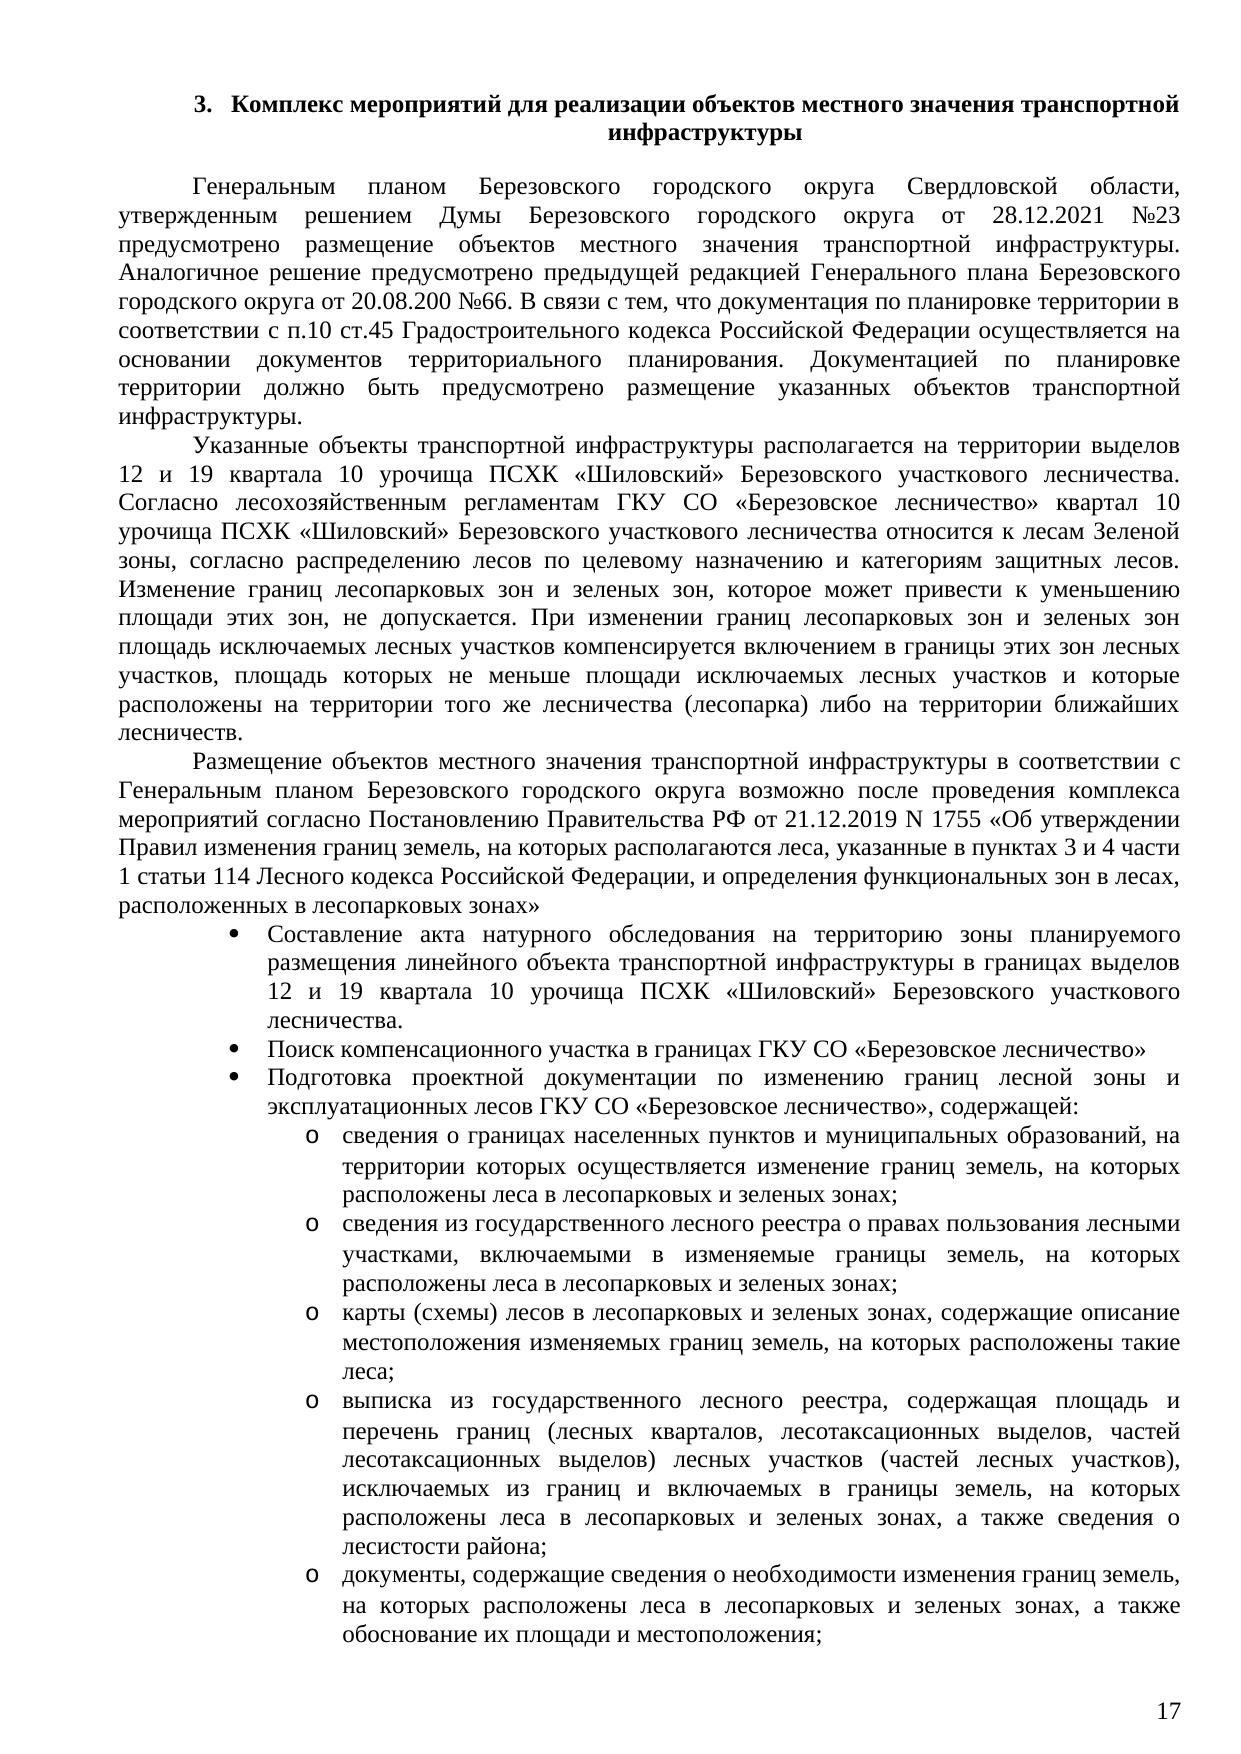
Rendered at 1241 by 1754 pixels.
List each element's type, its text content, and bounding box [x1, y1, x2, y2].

text Генеральным планом Березовского городского округа Свердловской области, утвержденным решением Думы Березовского городского округа от 28.12.2021 №23 предусмотрено размещение объектов местного значения транспортной инфраструктуры. Аналогичное решение предусмотрено предыдущей редакцией Генерального плана Березовского городского округа от 20.08.200 №66. В связи с тем, что документация по планировке территории в соответствии с п.10 ст.45 Градостроительного кодекса Российской Федерации осуществляется на основании документов территориального планирования. Документацией по планировке территории должно быть предусмотрено размещение указанных объектов транспортной инфраструктуры. [118, 171, 1181, 430]
list сведения о границах населенных пунктов и муниципальных образований, на территории которых осуществляется изменение границ земель, на которых расположены леса в лесопарковых и зеленых зонах; [304, 1120, 1181, 1208]
list выписка из государственного лесного реестра, содержащая площадь и перечень границ (лесных кварталов, лесотаксационных выделов, частей лесотаксационных выделов) лесных участков (частей лесных участков), исключаемых из границ и включаемых в границы земель, на которых расположены леса в лесопарковых и зеленых зонах, а также сведения о лесистости района; [304, 1385, 1181, 1559]
list Поиск компенсационного участка в границах ГКУ СО «Березовское лесничество» [229, 1034, 1181, 1062]
list документы, содержащие сведения о необходимости изменения границ земель, на которых расположены леса в лесопарковых и зеленых зонах, а также обоснование их площади и местоположения; [304, 1559, 1181, 1648]
list Составление акта натурного обследования на территорию зоны планируемого размещения линейного объекта транспортной инфраструктуры в границах выделов 12 и 19 квартала 10 урочища ПСХК «Шиловский» Березовского участкового лесничества. [229, 919, 1181, 1034]
list Подготовка проектной документации по изменению границ лесной зоны и эксплуатационных лесов ГКУ СО «Березовское лесничество», содержащей: [229, 1062, 1181, 1120]
text Размещение объектов местного значения транспортной инфраструктуры в соответствии с Генеральным планом Березовского городского округа возможно после проведения комплекса мероприятий согласно Постановлению Правительства РФ от 21.12.2019 N 1755 «Об утверждении Правил изменения границ земель, на которых располагаются леса, указанные в пунктах 3 и 4 части 1 статьи 114 Лесного кодекса Российской Федерации, и определения функциональных зон в лесах, расположенных в лесопарковых зонах» [118, 746, 1181, 919]
text Указанные объекты транспортной инфраструктуры располагается на территории выделов 12 и 19 квартала 10 урочища ПСХК «Шиловский» Березовского участкового лесничества. Согласно лесохозяйственным регламентам ГКУ СО «Березовское лесничество» квартал 10 урочища ПСХК «Шиловский» Березовского участкового лесничества относится к лесам Зеленой зоны, согласно распределению лесов по целевому назначению и категориям защитных лесов. Изменение границ лесопарковых зон и зеленых зон, которое может привести к уменьшению площади этих зон, не допускается. При изменении границ лесопарковых зон и зеленых зон площадь исключаемых лесных участков компенсируется включением в границы этих зон лесных участков, площадь которых не меньше площади исключаемых лесных участков и которые расположены на территории того же лесничества (лесопарка) либо на территории ближайших лесничеств. [118, 430, 1181, 746]
list карты (схемы) лесов в лесопарковых и зеленых зонах, содержащие описание местоположения изменяемых границ земель, на которых расположены такие леса; [304, 1297, 1181, 1385]
list сведения из государственного лесного реестра о правах пользования лесными участками, включаемыми в изменяемые границы земель, на которых расположены леса в лесопарковых и зеленых зонах; [304, 1208, 1181, 1297]
subtitle Комплекс мероприятий для реализации объектов местного значения транспортной инфраструктуры [192, 89, 1181, 146]
